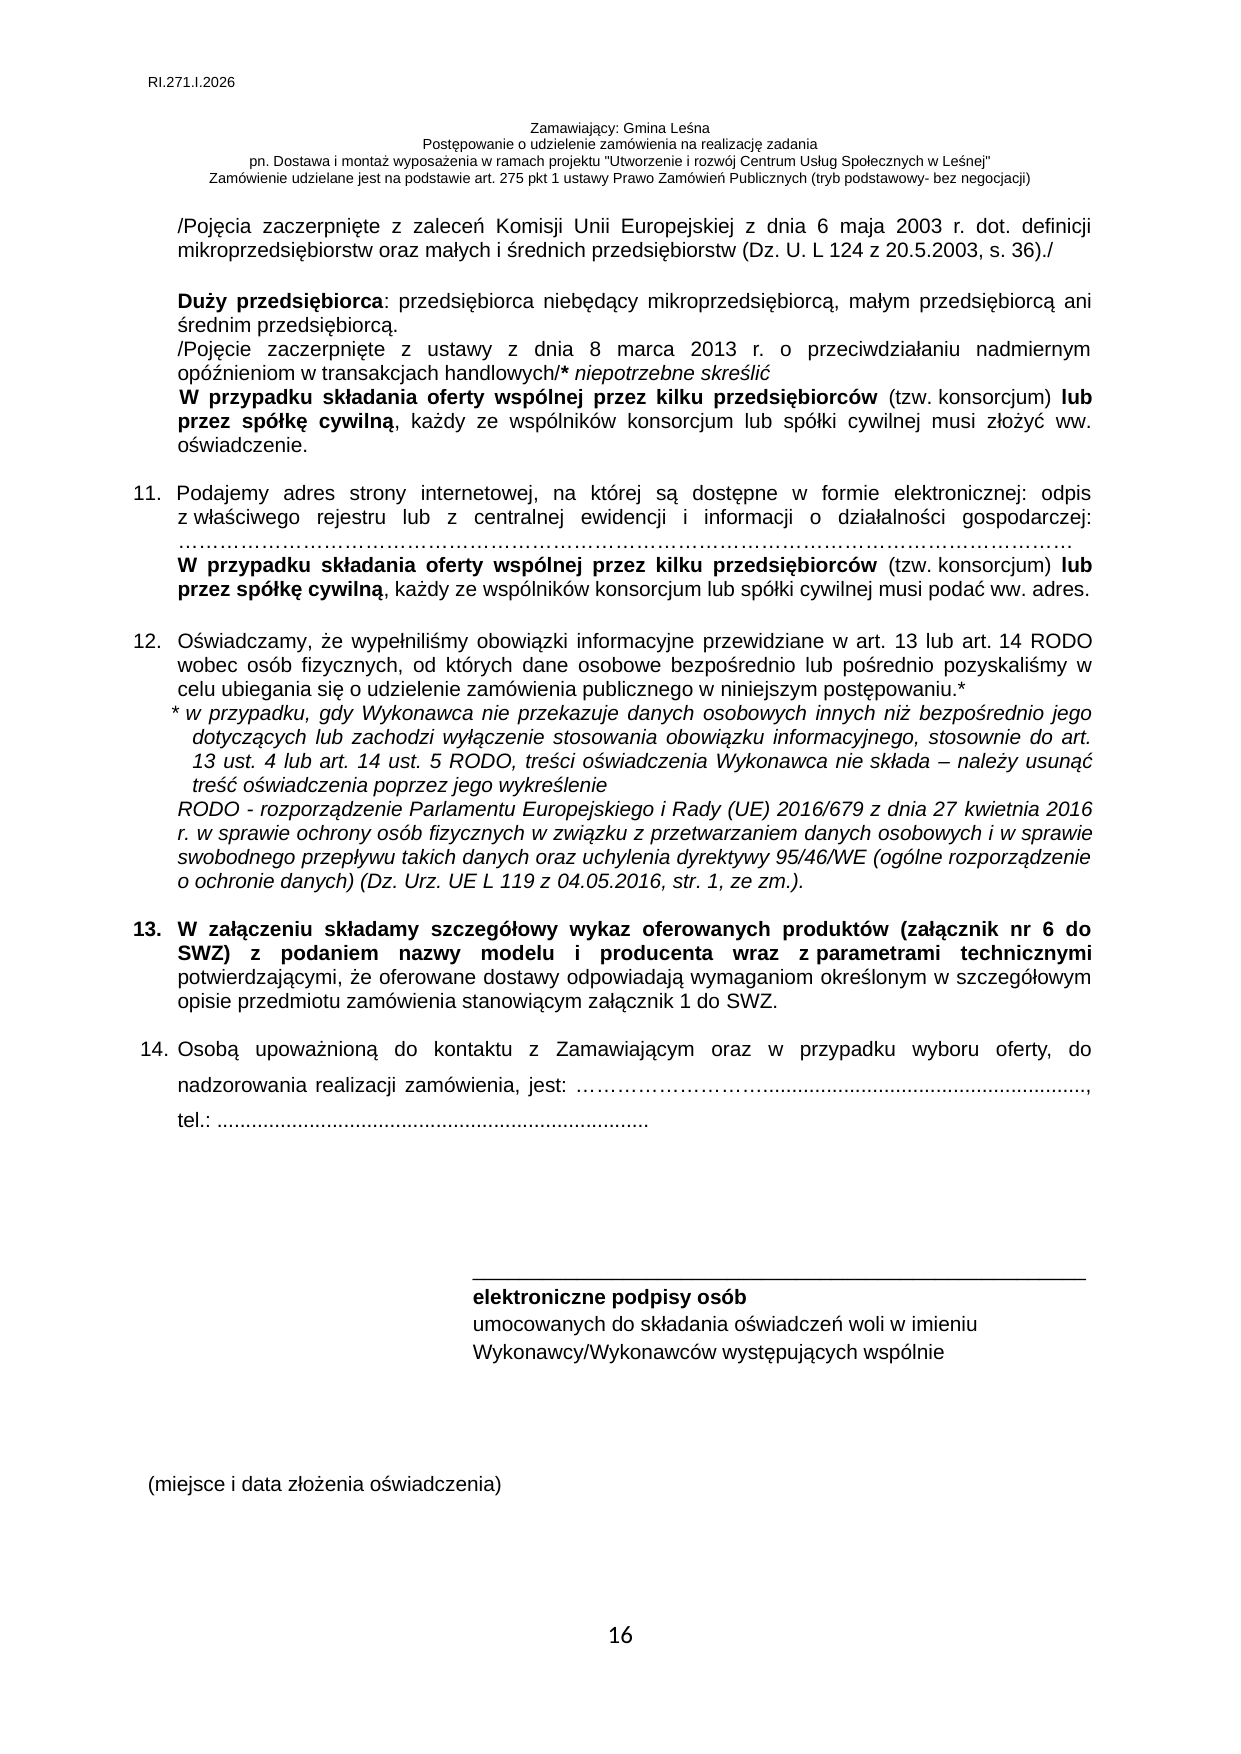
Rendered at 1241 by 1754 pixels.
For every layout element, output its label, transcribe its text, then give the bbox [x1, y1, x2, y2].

text 11. Podajemy adres strony internetowej, na której są dostępne w formie elektronicznej: odpis z właściwego rejestru lub z centralnej ewidencji i informacji o działalności gospodarczej: ………………………………………………………………………………………………………………… [133, 481, 1093, 553]
text _____________________________________________________ [473, 1257, 1093, 1281]
list Osobą upoważnioną do kontaktu z Zamawiającym oraz w przypadku wyboru oferty, do nadzorowania realizacji zamówienia, jest: ………………………........................................................, tel.: ........................................................................... [140, 1036, 1093, 1132]
text * w przypadku, gdy Wykonawca nie przekazuje danych osobowych innych niż bezpośrednio jego dotyczących lub zachodzi wyłączenie stosowania obowiązku informacyjnego, stosownie do art. 13 ust. 4 lub art. 14 ust. 5 RODO, treści oświadczenia Wykonawca nie składa – należy usunąć treść oświadczenia poprzez jego wykreślenie [171, 701, 1093, 797]
text /Pojęcia zaczerpnięte z zaleceń Komisji Unii Europejskiej z dnia 6 maja 2003 r. dot. definicji mikroprzedsiębiorstw oraz małych i średnich przedsiębiorstw (Dz. U. L 124 z 20.5.2003, s. 36)./ [133, 214, 1093, 262]
list W załączeniu składamy szczegółowy wykaz oferowanych produktów (załącznik nr 6 do SWZ) z podaniem nazwy modelu i producenta wraz z parametrami technicznymi potwierdzającymi, że oferowane dostawy odpowiadają wymaganiom określonym w szczegółowym opisie przedmiotu zamówienia stanowiącym załącznik 1 do SWZ. [133, 917, 1093, 1012]
text W przypadku składania oferty wspólnej przez kilku przedsiębiorców (tzw. konsorcjum) lub przez spółkę cywilną, każdy ze wspólników konsorcjum lub spółki cywilnej musi podać ww. adres. [177, 553, 1093, 601]
text W przypadku składania oferty wspólnej przez kilku przedsiębiorców (tzw. konsorcjum) lub przez spółkę cywilną, każdy ze wspólników konsorcjum lub spółki cywilnej musi złożyć ww. oświadczenie. [177, 385, 1093, 457]
text elektroniczne podpisy osób umocowanych do składania oświadczeń woli w imieniu Wykonawcy/Wykonawców występujących wspólnie [473, 1285, 1093, 1364]
text RODO - rozporządzenie Parlamentu Europejskiego i Rady (UE) 2016/679 z dnia 27 kwietnia 2016 r. w sprawie ochrony osób fizycznych w związku z przetwarzaniem danych osobowych i w sprawie swobodnego przepływu takich danych oraz uchylenia dyrektywy 95/46/WE (ogólne rozporządzenie o ochronie danych) (Dz. Urz. UE L 119 z 04.05.2016, str. 1, ze zm.). [177, 797, 1093, 893]
text /Pojęcie zaczerpnięte z ustawy z dnia 8 marca 2013 r. o przeciwdziałaniu nadmiernym opóźnieniom w transakcjach handlowych/* niepotrzebne skreślić [133, 337, 1093, 385]
text Duży przedsiębiorca: przedsiębiorca niebędący mikroprzedsiębiorcą, małym przedsiębiorcą ani średnim przedsiębiorcą. [133, 289, 1093, 337]
text (miejsce i data złożenia oświadczenia) [148, 1472, 1093, 1496]
text 12. Oświadczamy, że wypełniliśmy obowiązki informacyjne przewidziane w art. 13 lub art. 14 RODO wobec osób fizycznych, od których dane osobowe bezpośrednio lub pośrednio pozyskaliśmy w celu ubiegania się o udzielenie zamówienia publicznego w niniejszym postępowaniu.* [133, 629, 1093, 701]
